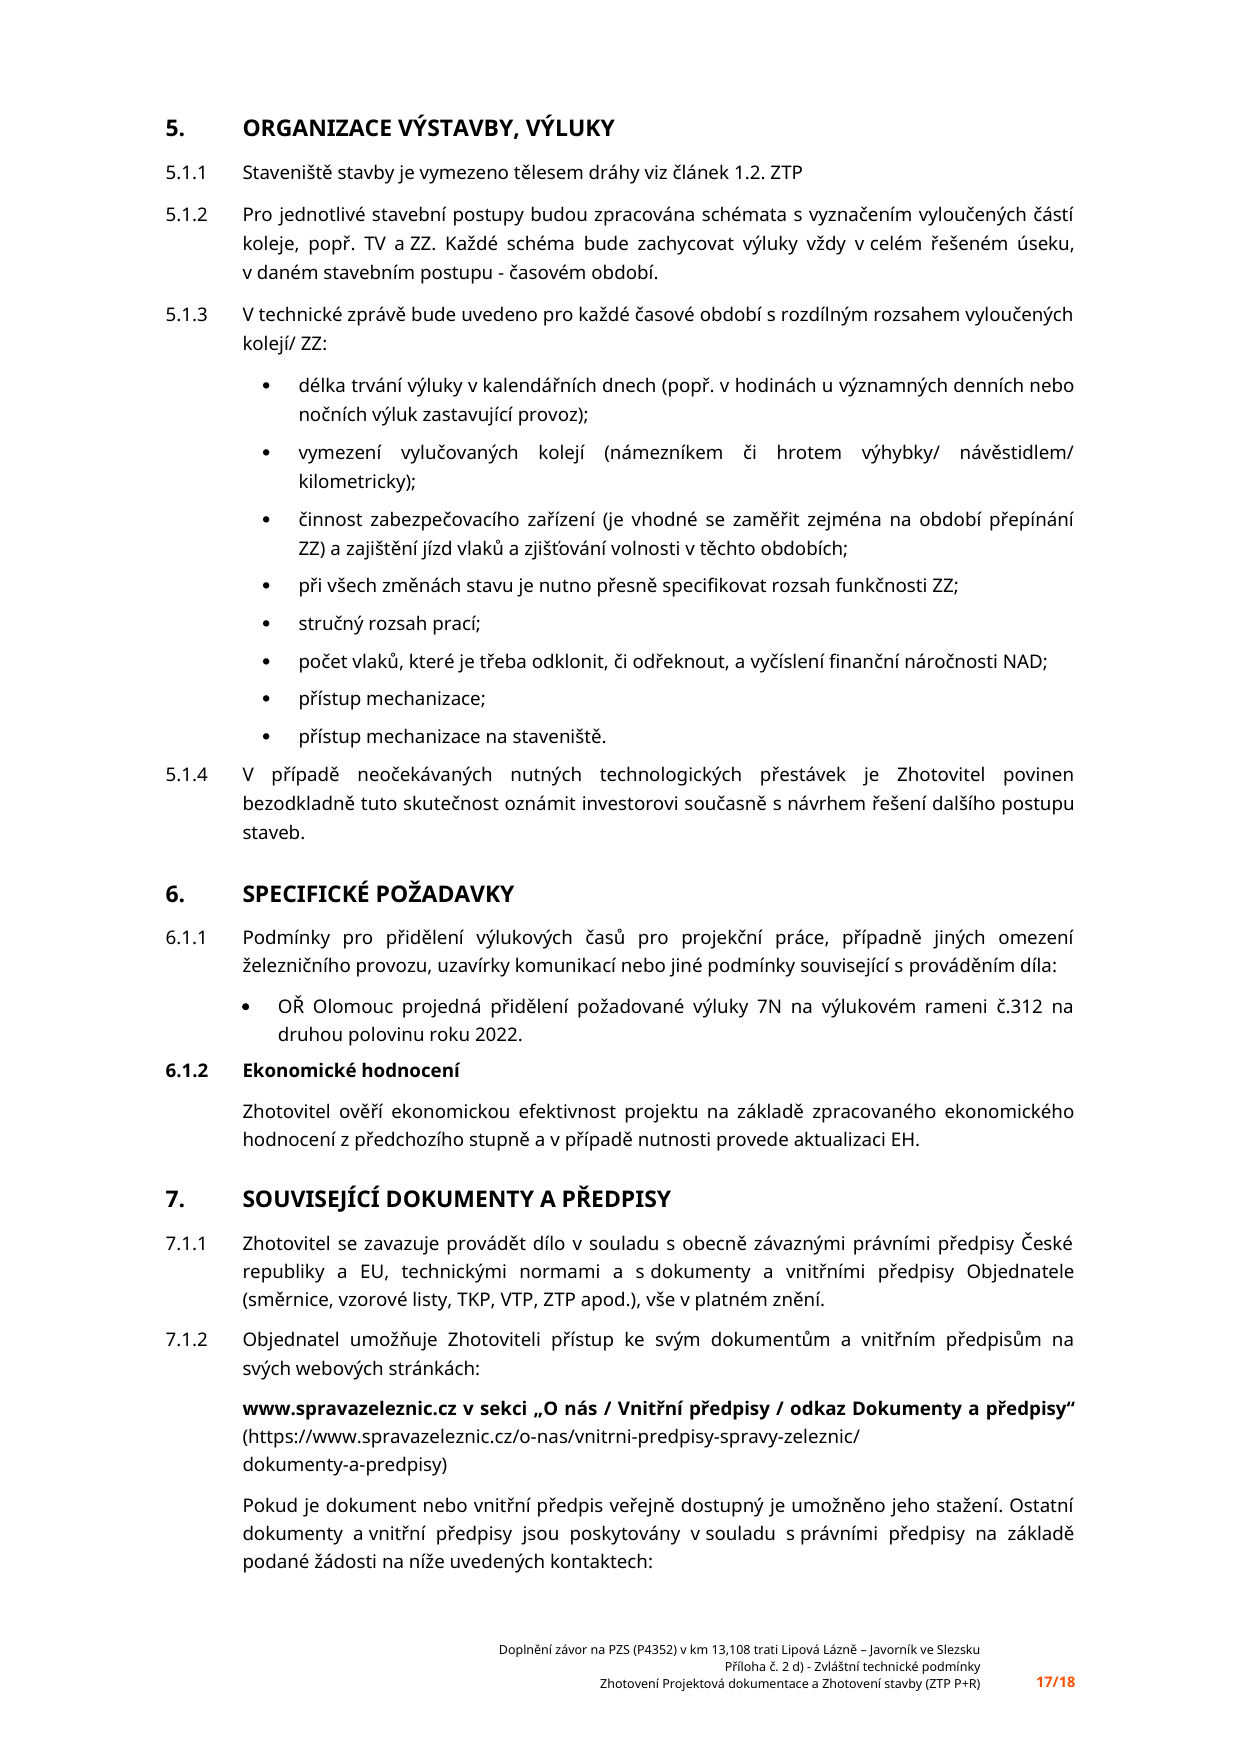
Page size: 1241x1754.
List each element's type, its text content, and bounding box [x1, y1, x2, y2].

list přístup mechanizace na staveniště. [263, 723, 1075, 749]
list vymezení vylučovaných kolejí (námezníkem či hrotem výhybky/ návěstidlem/ kilometricky); [263, 439, 1075, 494]
text Staveniště stavby je vymezeno tělesem dráhy viz článek 1.2. ZTP [165, 159, 1075, 184]
list Zhotovitel ověří ekonomickou efektivnost projektu na základě zpracovaného ekonomického hodnocení z předchozího stupně a v případě nutnosti provede aktualizaci EH. [242, 1098, 1075, 1152]
list přístup mechanizace; [263, 686, 1075, 711]
text ORGANIZACE VÝSTAVBY, VÝLUKY [165, 112, 1075, 143]
text Pro jednotlivé stavební postupy budou zpracována schémata s vyznačením vyloučených částí koleje, popř. TV a ZZ. Každé schéma bude zachycovat výluky vždy v celém řešeném úseku, v daném stavebním postupu - časovém období. [165, 201, 1075, 285]
text Objednatel umožňuje Zhotoviteli přístup ke svým dokumentům a vnitřním předpisům na svých webových stránkách: [165, 1327, 1075, 1380]
text Zhotovitel se zavazuje provádět dílo v souladu s obecně závaznými právními předpisy České republiky a EU, technickými normami a s dokumenty a vnitřními předpisy Objednatele (směrnice, vzorové listy, TKP, VTP, ZTP apod.), vše v platném znění. [165, 1230, 1075, 1312]
text V případě neočekávaných nutných technologických přestávek je Zhotovitel povinen bezodkladně tuto skutečnost oznámit investorovi současně s návrhem řešení dalšího postupu staveb. [165, 761, 1075, 845]
text V technické zprávě bude uvedeno pro každé časové období s rozdílným rozsahem vyloučených kolejí/ ZZ: [165, 301, 1075, 356]
list činnost zabezpečovacího zařízení (je vhodné se zaměřit zejména na období přepínání ZZ) a zajištění jízd vlaků a zjišťování volnosti v těchto obdobích; [263, 506, 1075, 561]
text Podmínky pro přidělení výlukových časů pro projekční práce, případně jiných omezení železničního provozu, uzavírky komunikací nebo jiné podmínky související s prováděním díla: [165, 925, 1075, 978]
text SOUVISEJÍCÍ DOKUMENTY A PŘEDPISY [165, 1183, 1075, 1214]
list délka trvání výluky v kalendářních dnech (popř. v hodinách u významných denních nebo nočních výluk zastavující provoz); [263, 372, 1075, 427]
list stručný rozsah prací; [263, 610, 1075, 636]
list OŘ Olomouc projedná přidělení požadované výluky 7N na výlukovém rameni č.312 na druhou polovinu roku 2022. [242, 993, 1075, 1047]
list při všech změnách stavu je nutno přesně specifikovat rozsah funkčnosti ZZ; [263, 573, 1075, 598]
list počet vlaků, které je třeba odklonit, či odřeknout, a vyčíslení finanční náročnosti NAD; [263, 648, 1075, 673]
text SPECIFICKÉ POŽADAVKY [165, 878, 1075, 909]
text Pokud je dokument nebo vnitřní předpis veřejně dostupný je umožněno jeho stažení. Ostatní dokumenty a vnitřní předpisy jsou poskytovány v souladu s právními předpisy na základě podané žádosti na níže uvedených kontaktech: [242, 1492, 1075, 1573]
text www.spravazeleznic.cz v sekci „O nás / Vnitřní předpisy / odkaz Dokumenty a předpisy“ (https://www.spravazeleznic.cz/o-nas/vnitrni-predpisy-spravy-zeleznic/ dokumenty-a-predpisy) [242, 1395, 1075, 1477]
text Ekonomické hodnocení [165, 1058, 1075, 1083]
